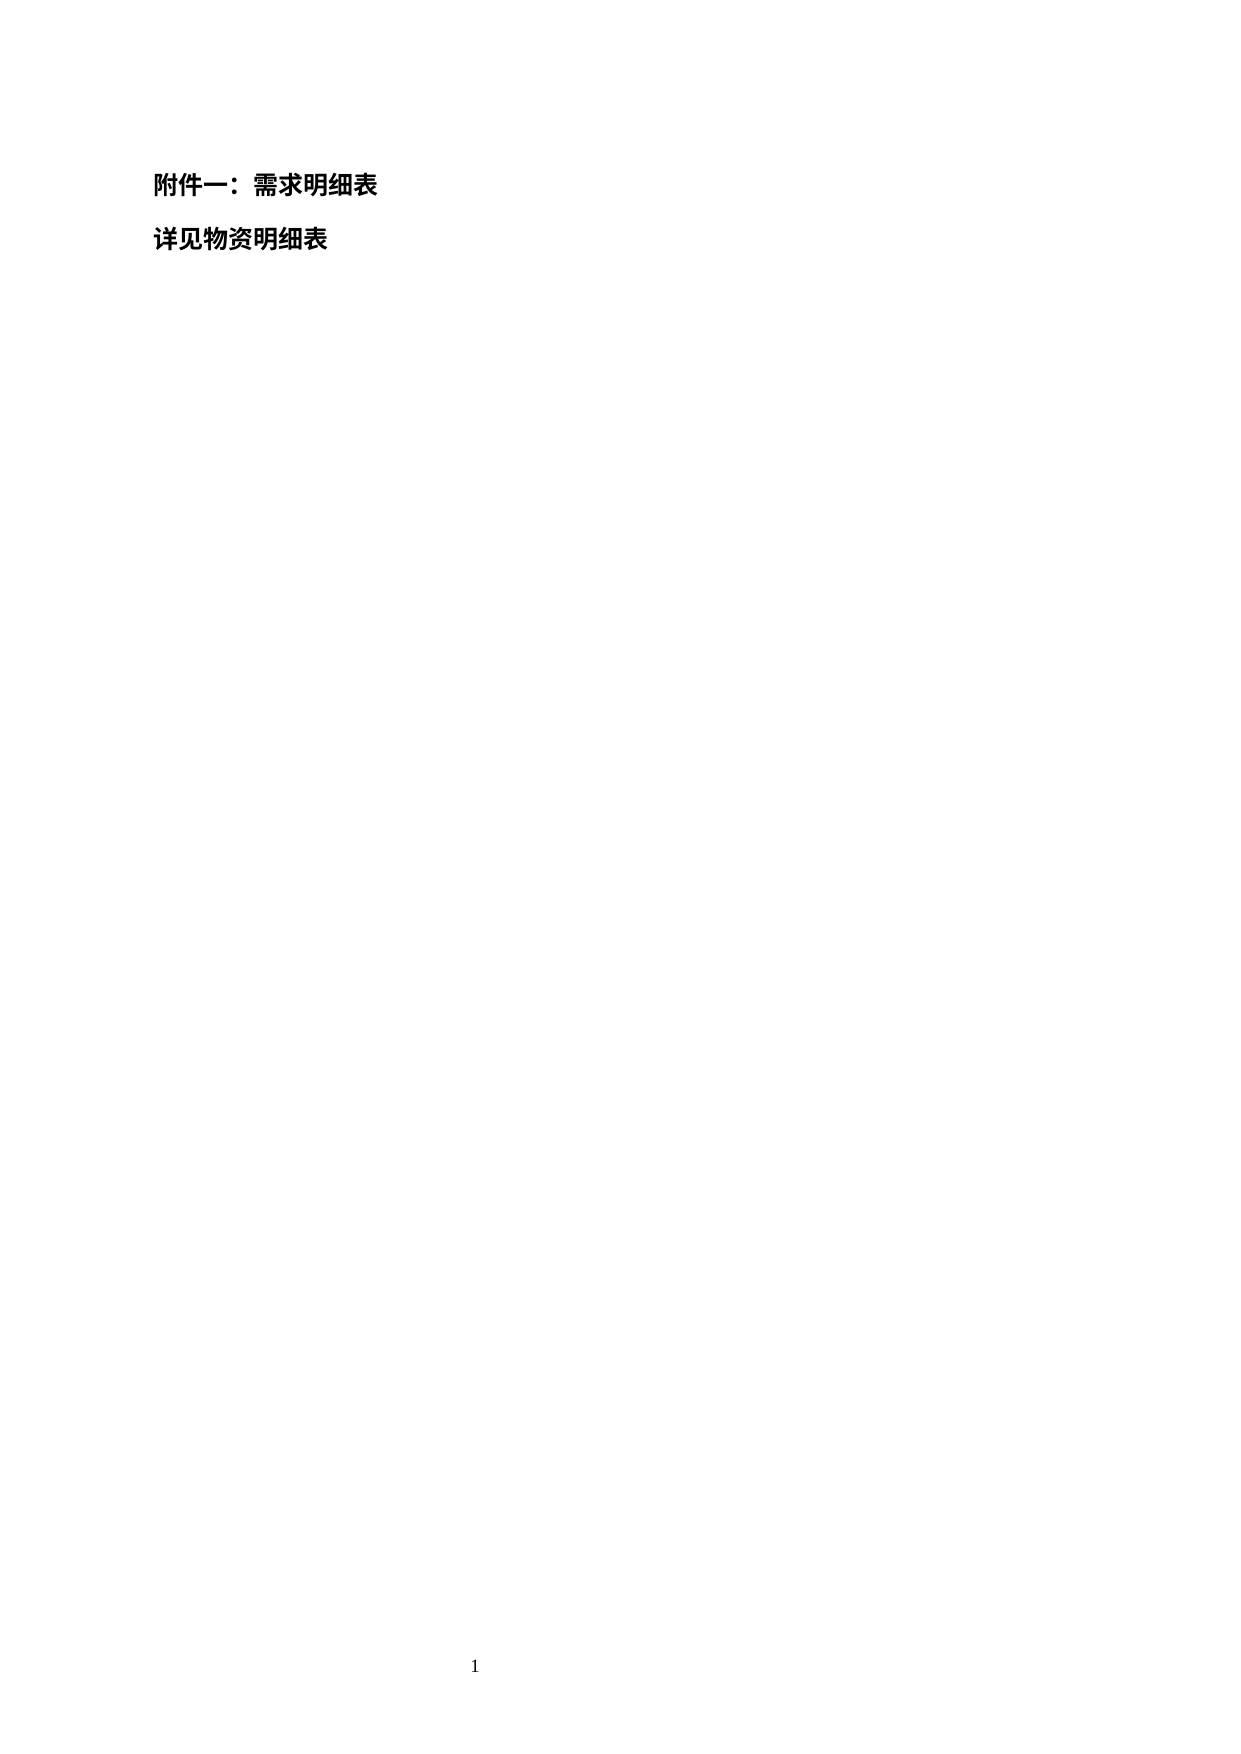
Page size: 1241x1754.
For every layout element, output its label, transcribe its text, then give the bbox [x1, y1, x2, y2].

text 详见物资明细表附件二： [153, 220, 1087, 256]
text 附件一：需求明细表 [153, 165, 1087, 202]
